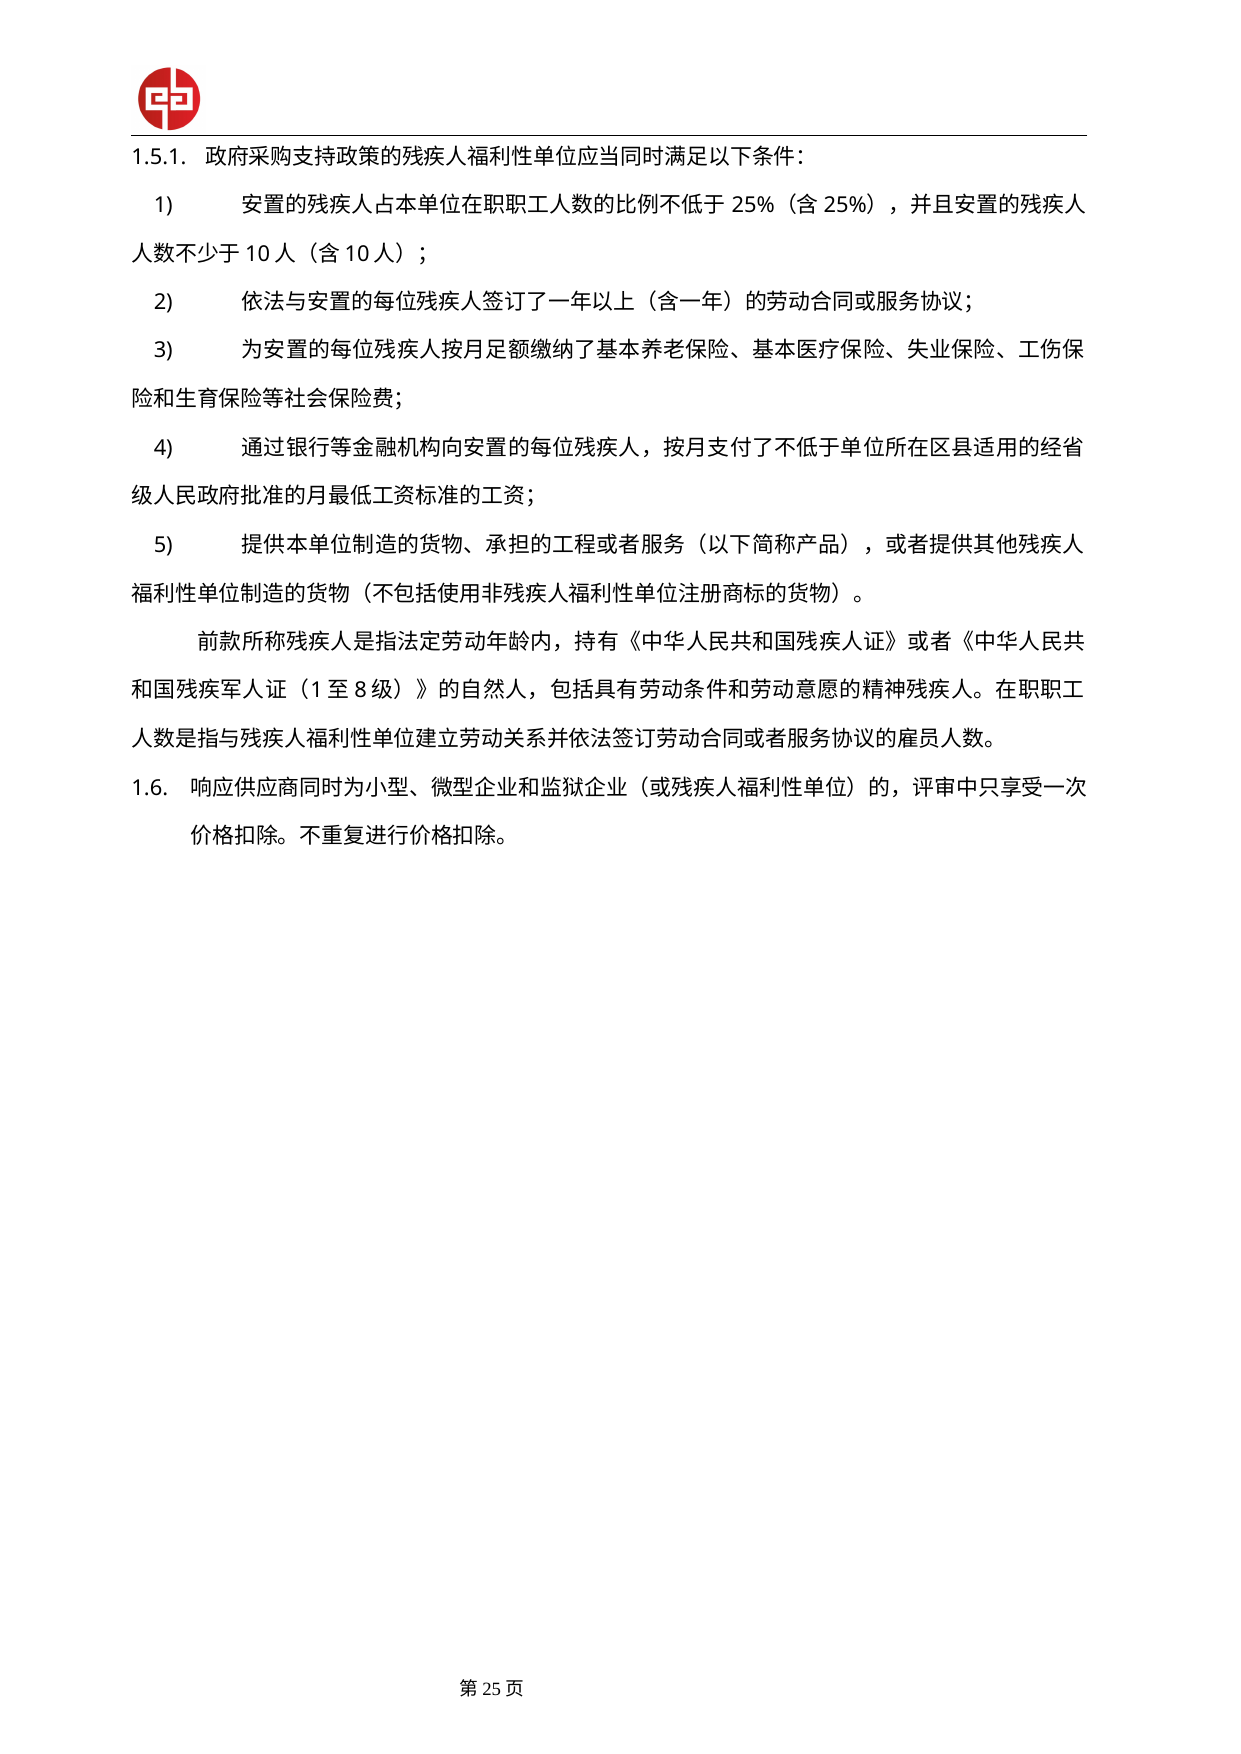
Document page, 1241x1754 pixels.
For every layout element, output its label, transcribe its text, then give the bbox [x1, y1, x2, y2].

list 依法与安置的每位残疾人签订了一年以上（含一年）的劳动合同或服务协议； [131, 284, 1087, 316]
picture [131, 65, 207, 133]
list 政府采购支持政策的残疾人福利性单位应当同时满足以下条件： [131, 138, 1087, 171]
list 通过银行等金融机构向安置的每位残疾人，按月支付了不低于单位所在区县适用的经省级人民政府批准的月最低工资标准的工资； [131, 429, 1087, 511]
list 提供本单位制造的货物、承担的工程或者服务（以下简称产品），或者提供其他残疾人福利性单位制造的货物（不包括使用非残疾人福利性单位注册商标的货物）。 [131, 526, 1087, 608]
list 为安置的每位残疾人按月足额缴纳了基本养老保险、基本医疗保险、失业保险、工伤保险和生育保险等社会保险费； [131, 332, 1087, 413]
text 前款所称残疾人是指法定劳动年龄内，持有《中华人民共和国残疾人证》或者《中华人民共和国残疾军人证（1至8级）》的自然人，包括具有劳动条件和劳动意愿的精神残疾人。在职职工人数是指与残疾人福利性单位建立劳动关系并依法签订劳动合同或者服务协议的雇员人数。 [131, 623, 1087, 753]
list 安置的残疾人占本单位在职职工人数的比例不低于25%（含25%），并且安置的残疾人人数不少于10人（含10人）； [131, 187, 1087, 268]
list 响应供应商同时为小型、微型企业和监狱企业（或残疾人福利性单位）的，评审中只享受一次价格扣除。不重复进行价格扣除。 [131, 769, 1087, 851]
